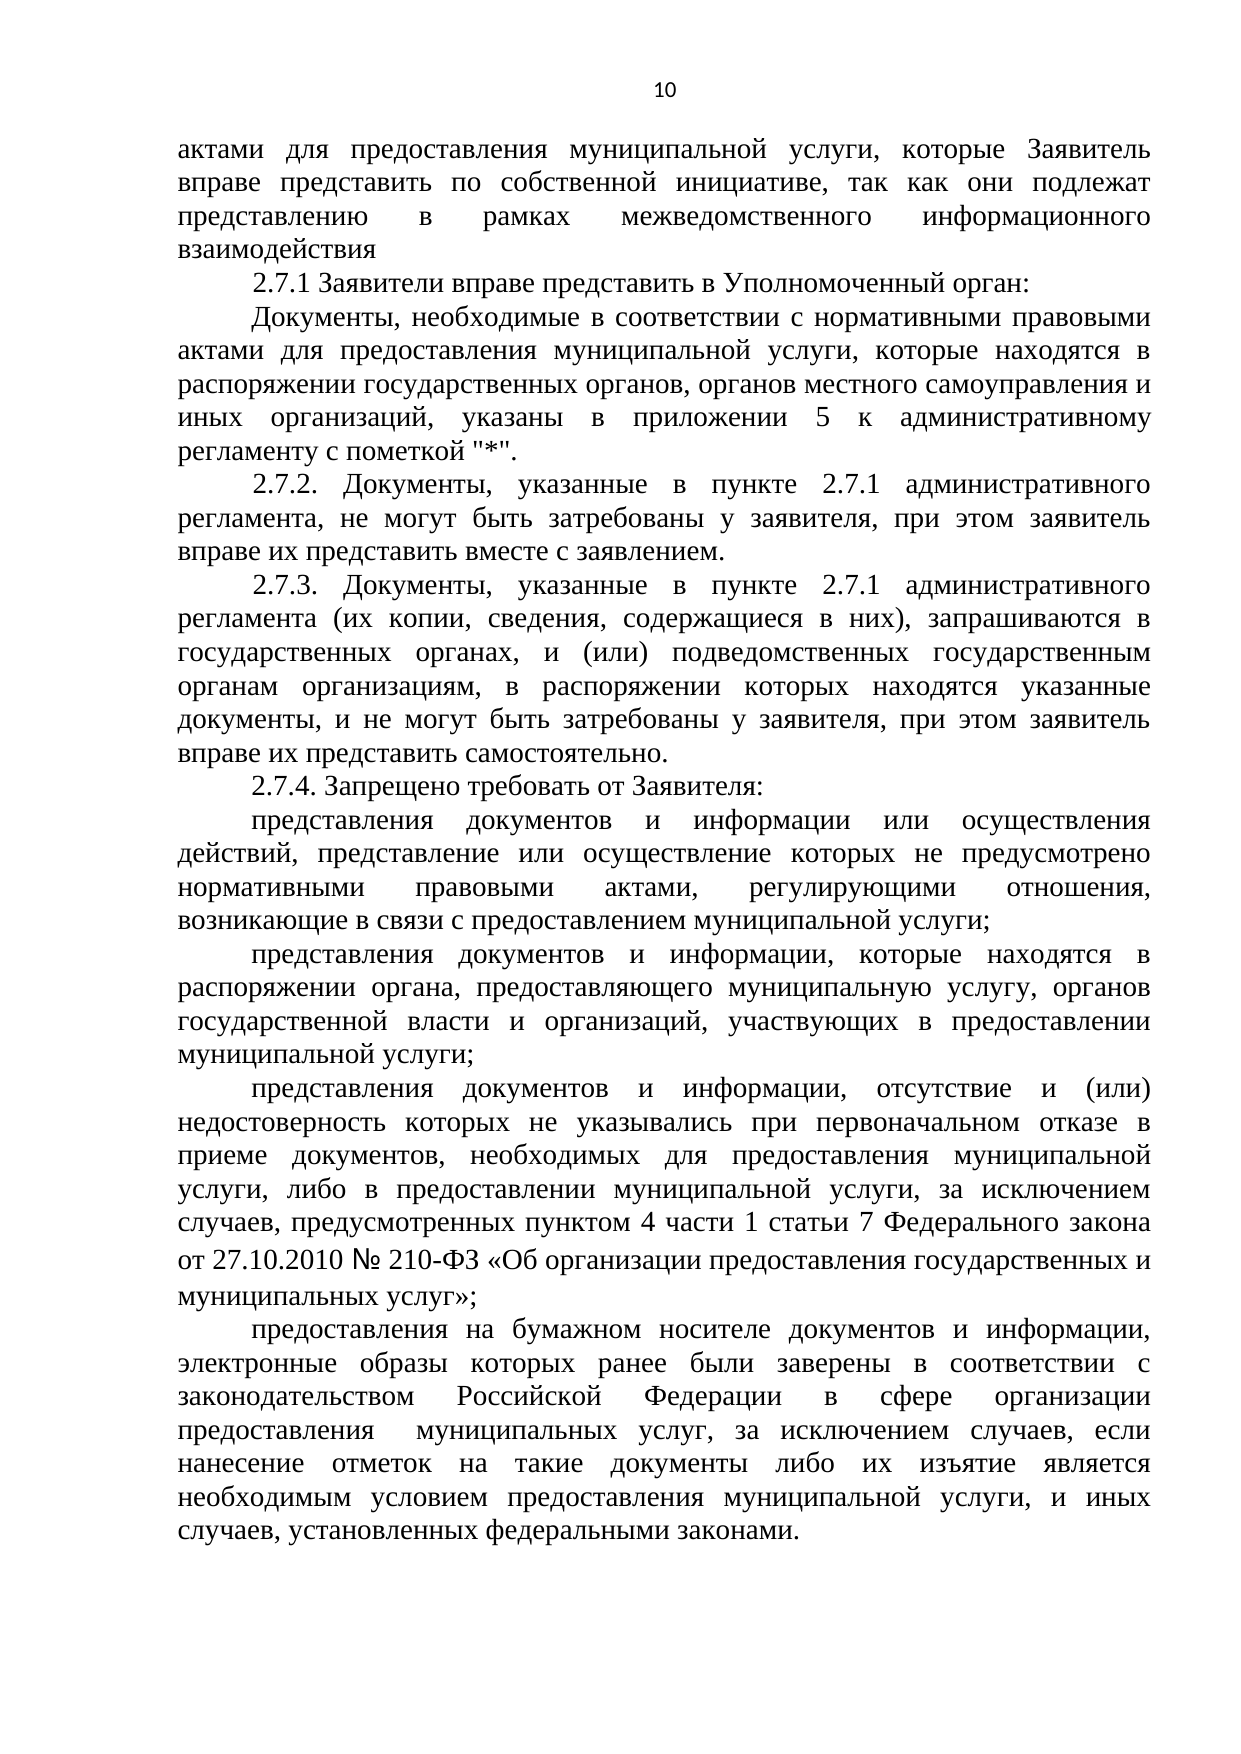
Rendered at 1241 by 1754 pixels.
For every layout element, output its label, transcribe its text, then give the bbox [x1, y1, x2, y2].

text предоставления на бумажном носителе документов и информации, электронные образы которых ранее были заверены в соответствии с законодательством Российской Федерации в сфере организации предоставления муниципальных услуг, за исключением случаев, если нанесение отметок на такие документы либо их изъятие является необходимым условием предоставления муниципальной услуги, и иных случаев, установленных федеральными законами. [177, 1311, 1152, 1546]
text представления документов и информации, которые находятся в распоряжении органа, предоставляющего муниципальную услугу, органов государственной власти и организаций, участвующих в предоставлении муниципальной услуги; [177, 936, 1152, 1070]
text 2.7.2. Документы, указанные в пункте 2.7.1 административного регламента, не могут быть затребованы у заявителя, при этом заявитель вправе их представить вместе с заявлением. [177, 466, 1152, 567]
text представления документов и информации или осуществления действий, представление или осуществление которых не предусмотрено нормативными правовыми актами, регулирующими отношения, возникающие в связи с предоставлением муниципальной услуги; [177, 802, 1152, 936]
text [177, 131, 1152, 265]
text 2.7.4. Запрещено требовать от Заявителя: [177, 768, 1152, 802]
text представления документов и информации, отсутствие и (или) недостоверность которых не указывались при первоначальном отказе в приеме документов, необходимых для предоставления муниципальной услуги, либо в предоставлении муниципальной услуги, за исключением случаев, предусмотренных пунктом 4 части 1 статьи 7 Федерального закона от 27.10.2010 № 210-ФЗ «Об организации предоставления государственных и муниципальных услуг»; [177, 1070, 1152, 1311]
text Документы, необходимые в соответствии с нормативными правовыми актами для предоставления муниципальной услуги, которые находятся в распоряжении государственных органов, органов местного самоуправления и иных организаций, указаны в приложении 5 к административному регламенту с пометкой "*". [177, 299, 1152, 466]
text 2.7.3. Документы, указанные в пункте 2.7.1 административного регламента (их копии, сведения, содержащиеся в них), запрашиваются в государственных органах, и (или) подведомственных государственным органам организациям, в распоряжении которых находятся указанные документы, и не могут быть затребованы у заявителя, при этом заявитель вправе их представить самостоятельно. [177, 567, 1152, 768]
text 2.7.1 Заявители вправе представить в Уполномоченный орган: [177, 265, 1152, 299]
